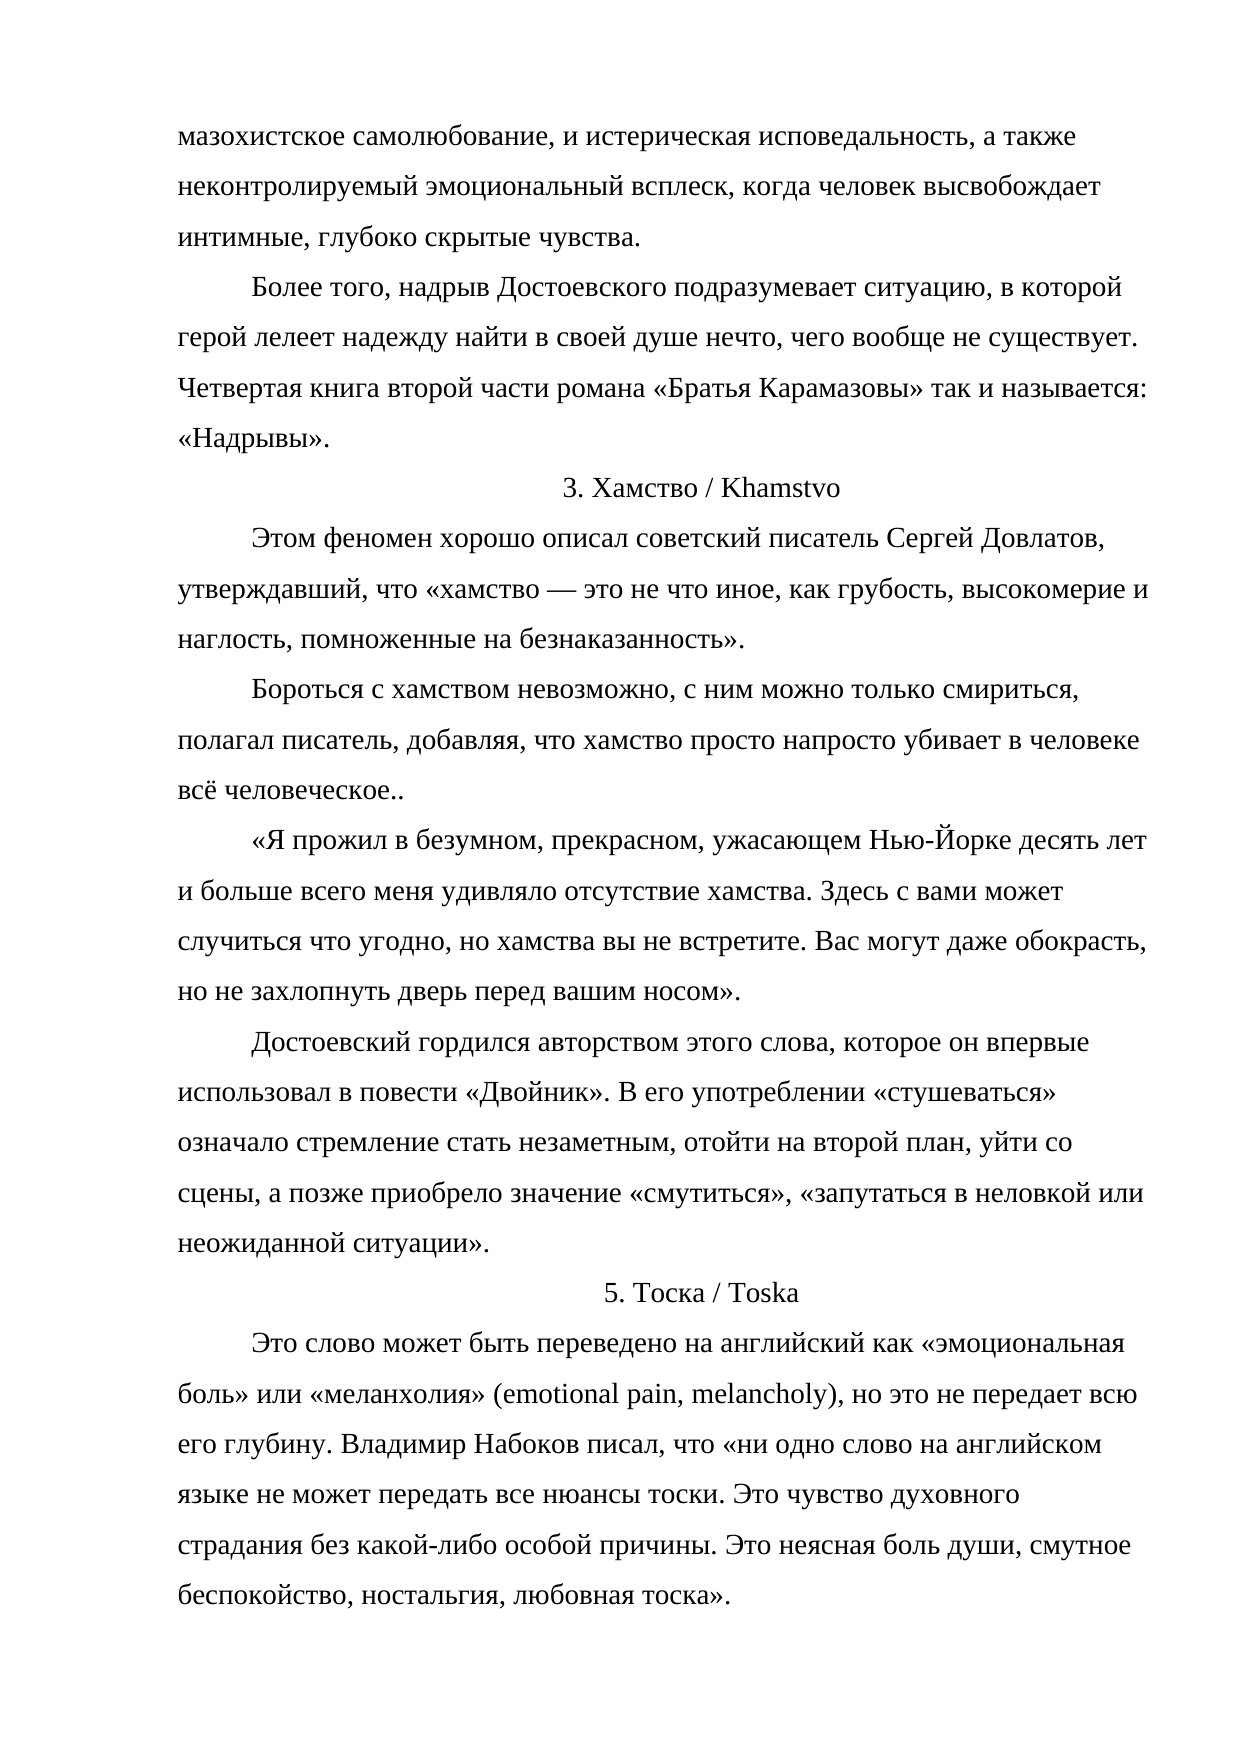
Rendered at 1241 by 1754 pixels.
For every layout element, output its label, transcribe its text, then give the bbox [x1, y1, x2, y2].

text Бороться с хамством невозможно, с ним можно только смириться, полагал писатель, добавляя, что хамство просто напросто убивает в человеке всё человеческое.. [177, 672, 1152, 806]
text 3. Хамство / Khamstvo [177, 470, 1152, 504]
text Достоевский гордился авторством этого слова, которое он впервые использовал в повести «Двойник». В его употреблении «стушеваться» означало стремление стать незаметным, отойти на второй план, уйти со сцены, а позже приобрело значение «смутиться», «запутаться в неловкой или неожиданной ситуации». [177, 1024, 1152, 1258]
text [177, 118, 1152, 252]
text 5. Тоска / Toska [177, 1275, 1152, 1309]
text «Я прожил в безумном, прекрасном, ужасающем Нью-Йорке десять лет и больше всего меня удивляло отсутствие хамства. Здесь с вами может случиться что угодно, но хамства вы не встретите. Вас могут даже обокрасть, но не захлопнуть дверь перед вашим носом». [177, 822, 1152, 1007]
text Это слово может быть переведено на английский как «эмоциональная боль» или «меланхолия» (emotional pain, melancholy), но это не передает всю его глубину. Владимир Набоков писал, что «ни одно слово на английском языке не может передать все нюансы тоски. Это чувство духовного страдания без какой-либо особой причины. Это неясная боль души, смутное беспокойство, ностальгия, любовная тоска». [177, 1326, 1152, 1611]
text Более того, надрыв Достоевского подразумевает ситуацию, в которой герой лелеет надежду найти в своей душе нечто, чего вообще не существует. Четвертая книга второй части романа «Братья Карамазовы» так и называется: «Надрывы». [177, 269, 1152, 453]
text Этом феномен хорошо описал советский писатель Сергей Довлатов, утверждавший, что «хамство — это не что иное, как грубость, высокомерие и наглость, помноженные на безнаказанность». [177, 521, 1152, 655]
